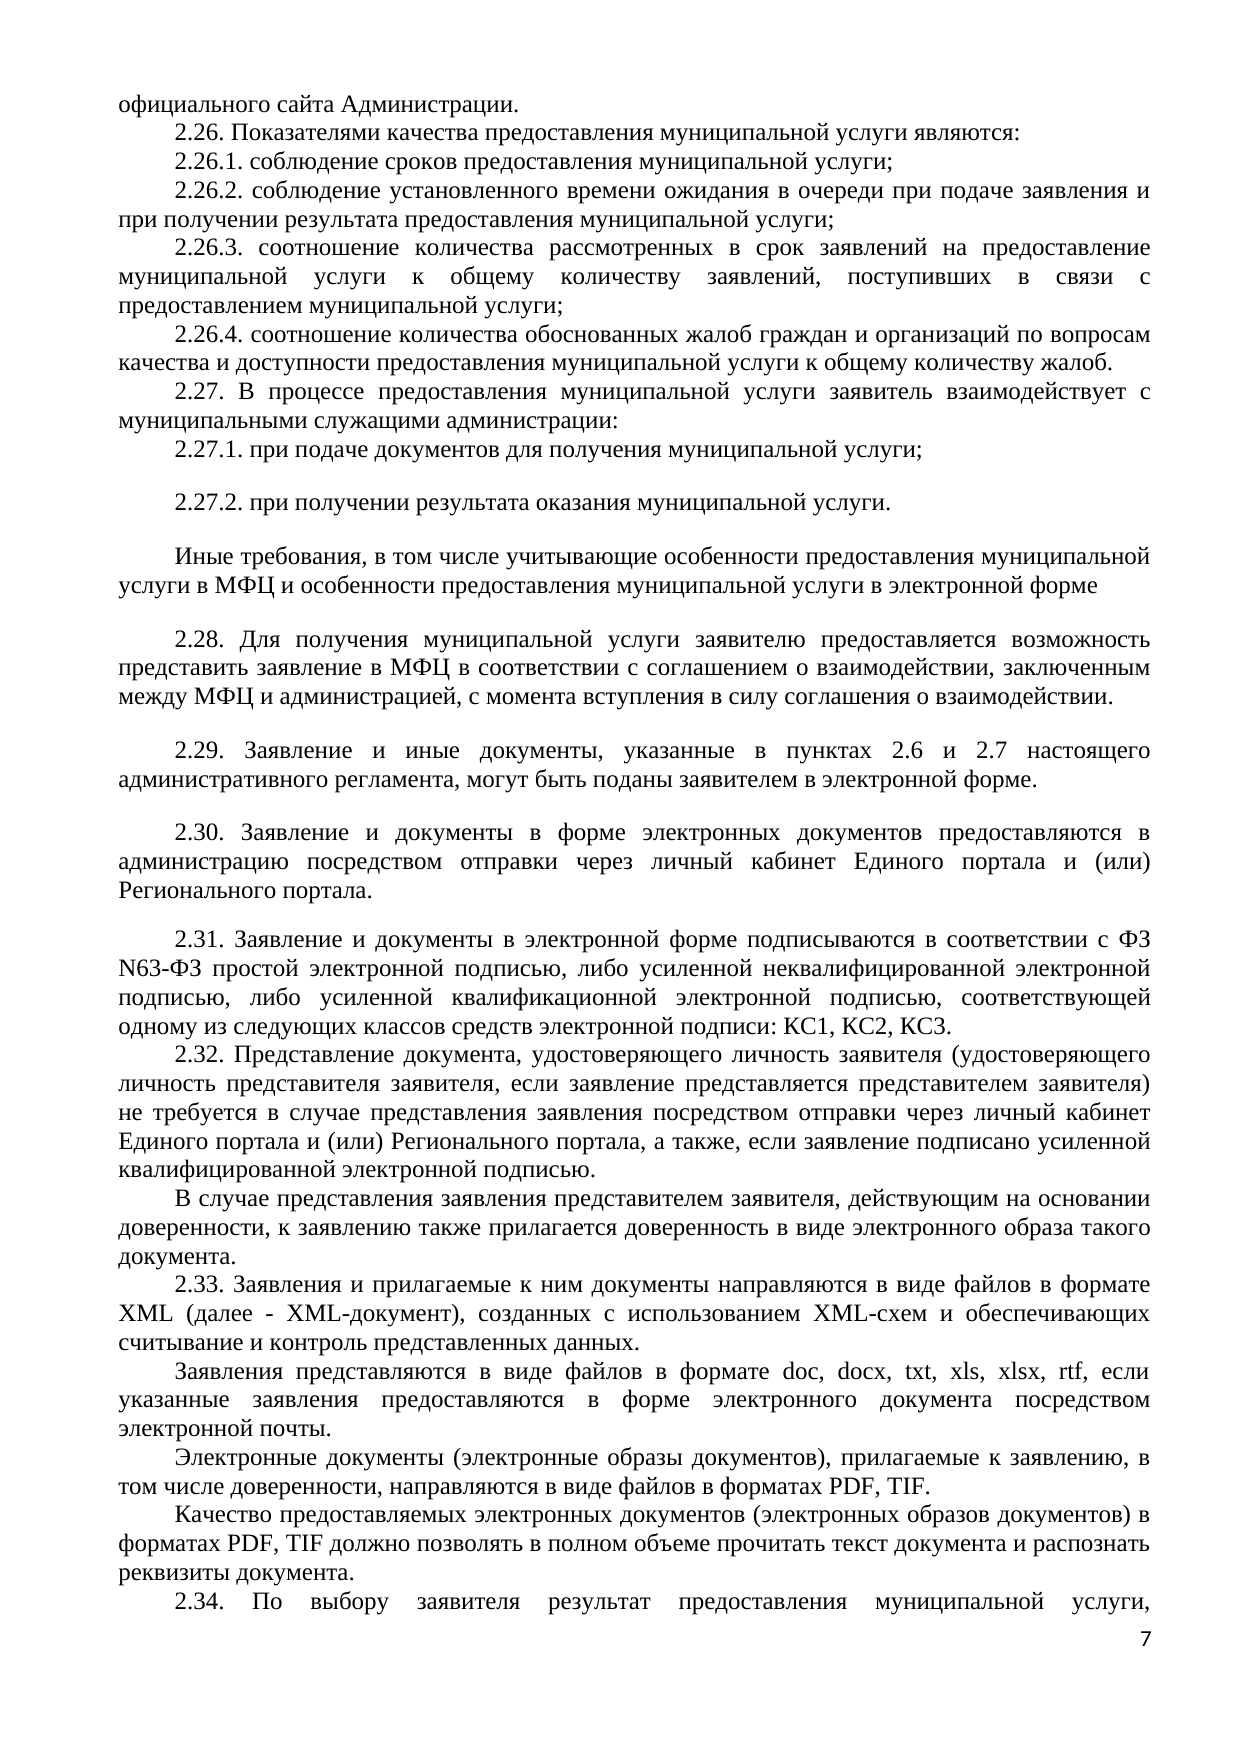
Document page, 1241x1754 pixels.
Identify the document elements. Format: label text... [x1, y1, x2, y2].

text 2.26.4. соотношение количества обоснованных жалоб граждан и организаций по вопросам качества и доступности предоставления муниципальной услуги к общему количеству жалоб. [118, 319, 1152, 376]
text 2.29. Заявление и иные документы, указанные в пунктах 2.6 и 2.7 настоящего административного регламента, могут быть поданы заявителем в электронной форме. [118, 735, 1152, 792]
text 2.27.1. при подаче документов для получения муниципальной услуги; [118, 434, 1152, 462]
text 2.26.2. соблюдение установленного времени ожидания в очереди при подаче заявления и при получении результата предоставления муниципальной услуги; [118, 175, 1152, 232]
text 2.26.3. соотношение количества рассмотренных в срок заявлений на предоставление муниципальной услуги к общему количеству заявлений, поступивших в связи с предоставлением муниципальной услуги; [118, 232, 1152, 319]
text 2.31. Заявление и документы в электронной форме подписываются в соответствии с ФЗ N63-ФЗ простой электронной подписью, либо усиленной неквалифицированной электронной подписью, либо усиленной квалификационной электронной подписью, соответствующей одному из следующих классов средств электронной подписи: КС1, КС2, КС3. [118, 924, 1152, 1039]
text Иные требования, в том числе учитывающие особенности предоставления муниципальной услуги в МФЦ и особенности предоставления муниципальной услуги в электронной форме [118, 541, 1152, 599]
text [118, 1586, 1152, 1614]
text Качество предоставляемых электронных документов (электронных образов документов) в форматах PDF, TIF должно позволять в полном объеме прочитать текст документа и распознать реквизиты документа. [118, 1499, 1152, 1586]
text 2.27.2. при получении результата оказания муниципальной услуги. [118, 487, 1152, 516]
text В случае представления заявления представителем заявителя, действующим на основании доверенности, к заявлению также прилагается доверенность в виде электронного образа такого документа. [118, 1183, 1152, 1269]
text 2.26.1. соблюдение сроков предоставления муниципальной услуги; [118, 146, 1152, 175]
text 2.33. Заявления и прилагаемые к ним документы направляются в виде файлов в формате XML (далее - XML-документ), созданных с использованием XML-схем и обеспечивающих считывание и контроль представленных данных. [118, 1269, 1152, 1356]
text Заявления представляются в виде файлов в формате doc, docx, txt, xls, xlsx, rtf, если указанные заявления предоставляются в форме электронного документа посредством электронной почты. [118, 1356, 1152, 1442]
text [118, 89, 1152, 117]
text 2.32. Представление документа, удостоверяющего личность заявителя (удостоверяющего личность представителя заявителя, если заявление представляется представителем заявителя) не требуется в случае представления заявления посредством отправки через личный кабинет Единого портала и (или) Регионального портала, а также, если заявление подписано усиленной квалифицированной электронной подписью. [118, 1039, 1152, 1183]
text 2.28. Для получения муниципальной услуги заявителю предоставляется возможность представить заявление в МФЦ в соответствии с соглашением о взаимодействии, заключенным между МФЦ и администрацией, с момента вступления в силу соглашения о взаимодействии. [118, 624, 1152, 710]
text 2.30. Заявление и документы в форме электронных документов предоставляются в администрацию посредством отправки через личный кабинет Единого портала и (или) Регионального портала. [118, 817, 1152, 904]
text 2.26. Показателями качества предоставления муниципальной услуги являются: [118, 117, 1152, 146]
text 2.27. В процессе предоставления муниципальной услуги заявитель взаимодействует с муниципальными служащими администрации: [118, 376, 1152, 434]
text Электронные документы (электронные образы документов), прилагаемые к заявлению, в том числе доверенности, направляются в виде файлов в форматах PDF, TIF. [118, 1442, 1152, 1499]
